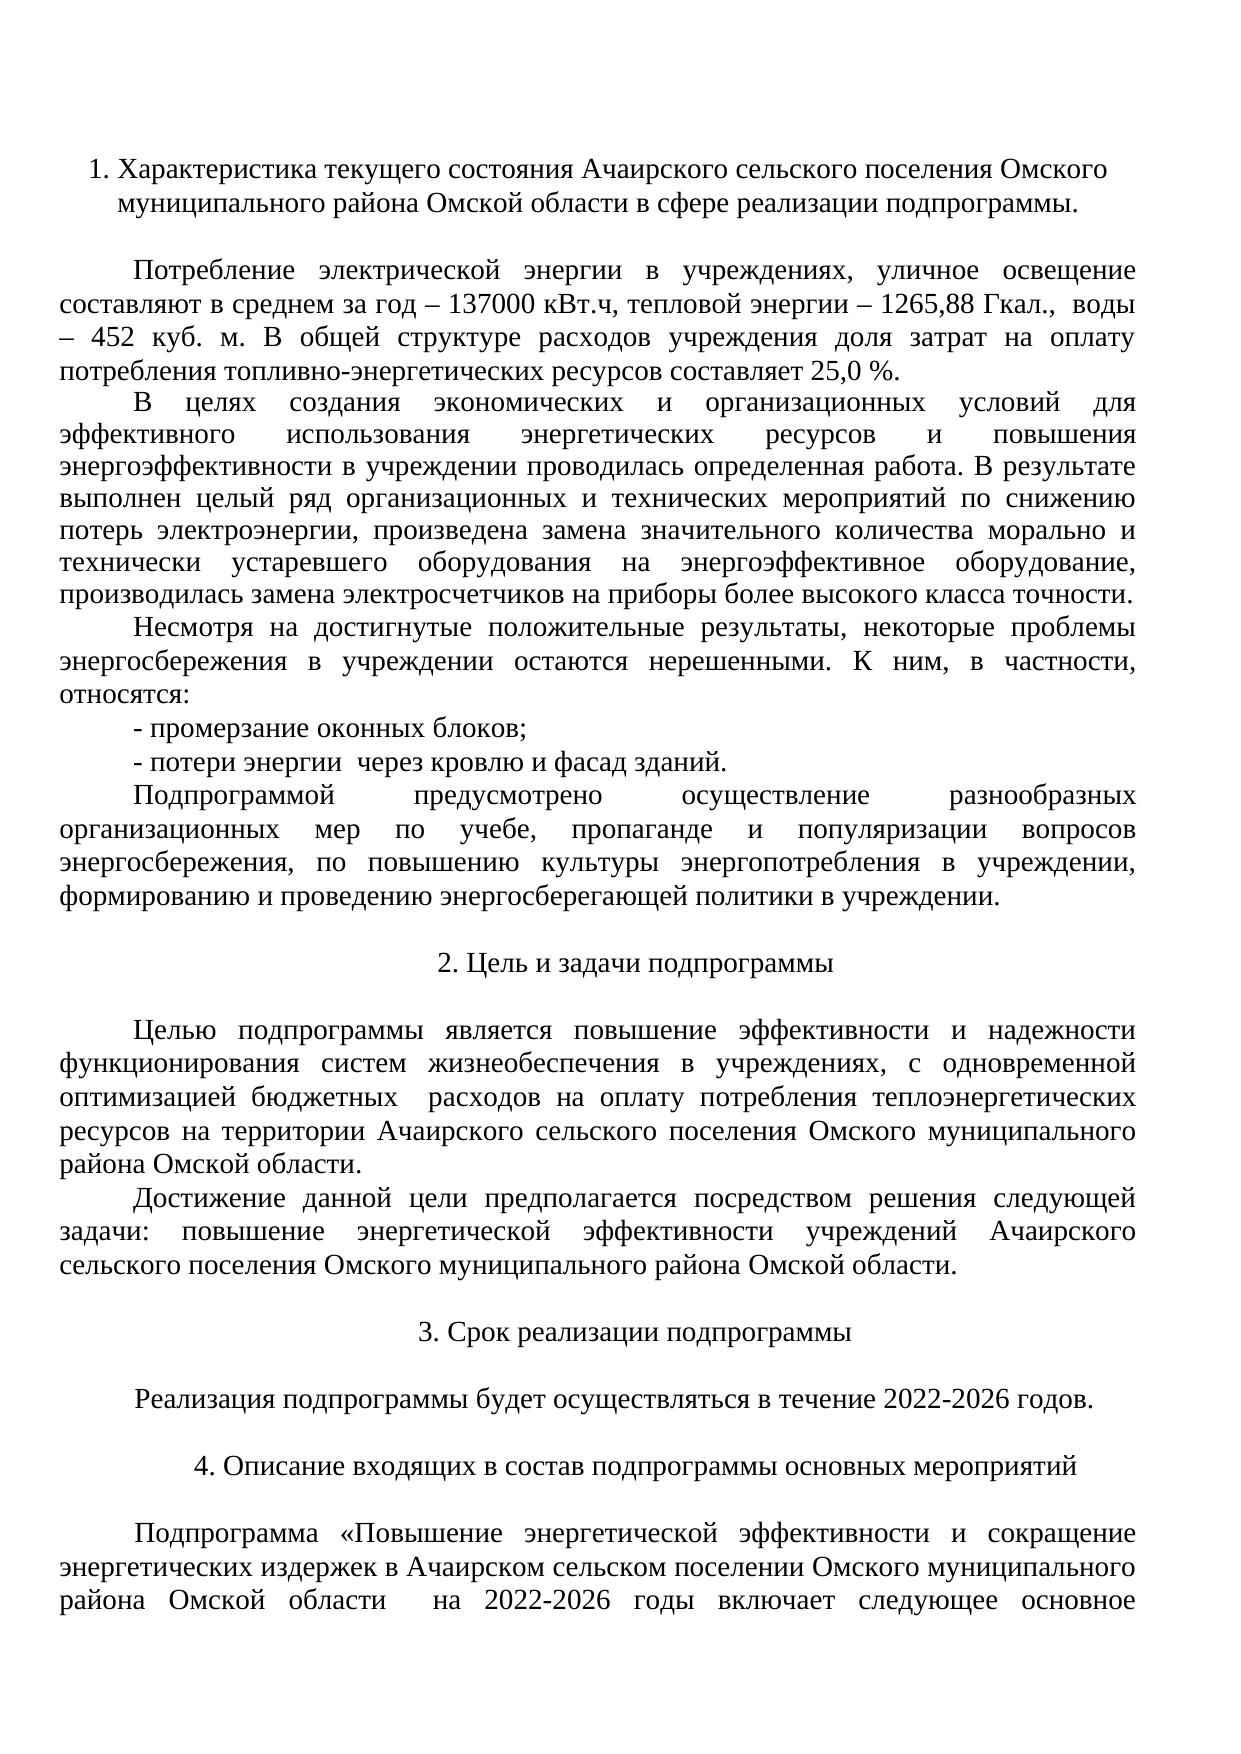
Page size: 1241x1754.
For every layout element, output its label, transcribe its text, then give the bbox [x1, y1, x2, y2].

text В целях создания экономических и организационных условий для эффективного использования энергетических ресурсов и повышения энергоэффективности в учреждении проводилась определенная работа. В результате выполнен целый ряд организационных и технических мероприятий по снижению потерь электроэнергии, произведена замена значительного количества морально и технически устаревшего оборудования на энергоэффективное оборудование, производилась замена электросчетчиков на приборы более высокого класса точности. [59, 386, 1137, 609]
text 3. Срок реализации подпрограммы [59, 1314, 1137, 1347]
text - потери энергии через кровлю и фасад зданий. [59, 744, 1137, 777]
text 1. Характеристика текущего состояния Ачаирского сельского поселения Омского муниципального района Омской области в сфере реализации подпрограммы. [59, 152, 1137, 219]
subtitle 2. Цель и задачи подпрограммы [59, 945, 1137, 978]
text Реализация подпрограммы будет осуществляться в течение 2022-2026 годов. [59, 1381, 1137, 1414]
text Потребление электрической энергии в учреждениях, уличное освещение составляют в среднем за год – 137000 кВт.ч, тепловой энергии – 1265,88 Гкал., воды – 452 куб. м. В общей структуре расходов учреждения доля затрат на оплату потребления топливно-энергетических ресурсов составляет 25,0 %. [59, 252, 1137, 386]
text 4. Описание входящих в состав подпрограммы основных мероприятий [59, 1448, 1137, 1482]
text - промерзание оконных блоков; [59, 710, 1137, 744]
text Подпрограммой предусмотрено осуществление разнообразных организационных мер по учебе, пропаганде и популяризации вопросов энергосбережения, по повышению культуры энергопотребления в учреждении, формированию и проведению энергосберегающей политики в учреждении. [59, 777, 1137, 911]
text Достижение данной цели предполагается посредством решения следующей задачи: повышение энергетической эффективности учреждений Ачаирского сельского поселения Омского муниципального района Омской области. [59, 1180, 1137, 1280]
text Целью подпрограммы является повышение эффективности и надежности функционирования систем жизнеобеспечения в учреждениях, с одновременной оптимизацией бюджетных расходов на оплату потребления теплоэнергетических ресурсов на территории Ачаирского сельского поселения Омского муниципального района Омской области. [59, 1012, 1137, 1180]
text Несмотря на достигнутые положительные результаты, некоторые проблемы энергосбережения в учреждении остаются нерешенными. К ним, в частности, относятся: [59, 609, 1137, 710]
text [59, 1515, 1137, 1616]
